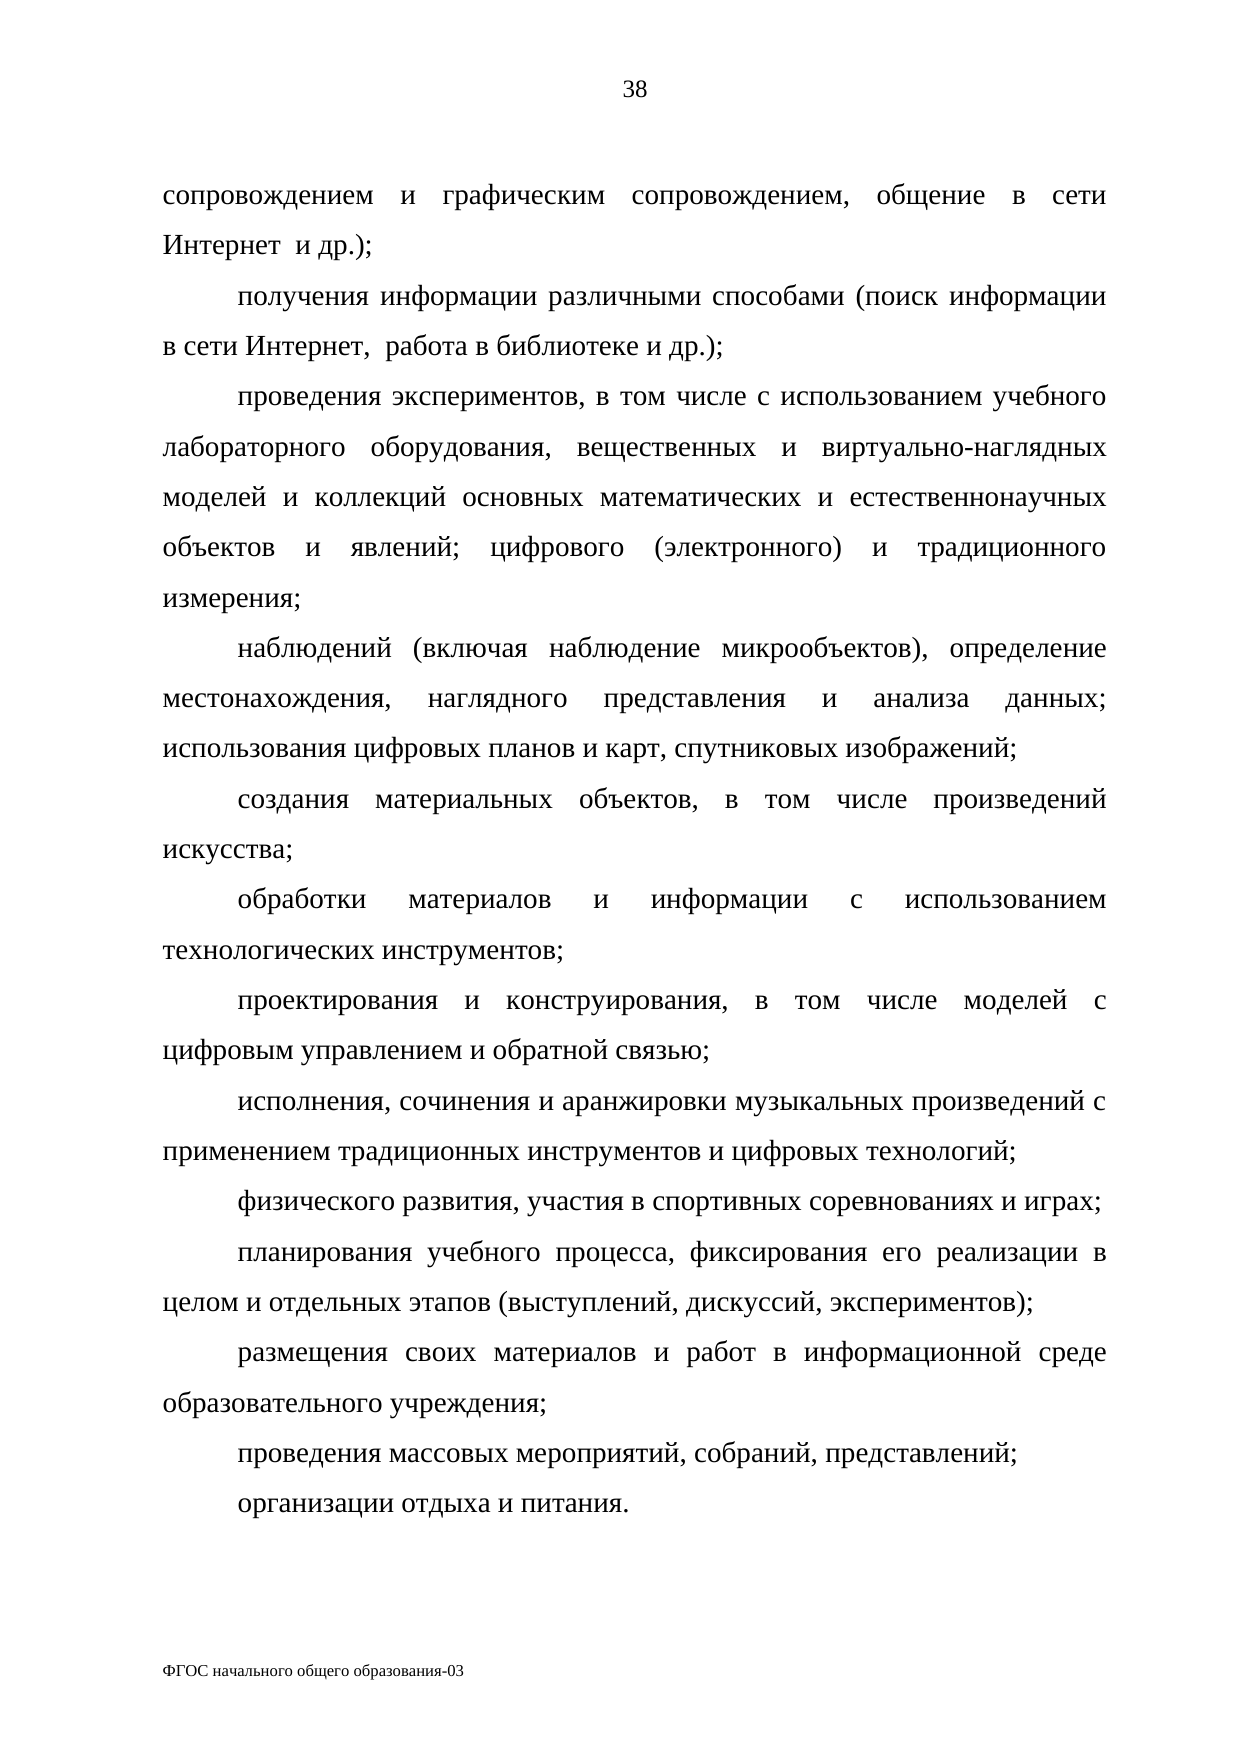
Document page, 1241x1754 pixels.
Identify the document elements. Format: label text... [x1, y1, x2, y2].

text планирования учебного процесса, фиксирования его реализации в целом и отдельных этапов (выступлений, дискуссий, экспериментов); [162, 1234, 1107, 1318]
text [162, 177, 1107, 261]
text проведения массовых мероприятий, собраний, представлений; [162, 1435, 1107, 1468]
text обработки материалов и информации с использованием технологических инструментов; [162, 882, 1107, 965]
text создания материальных объектов, в том числе произведений искусства; [162, 781, 1107, 865]
text получения информации различными способами (поиск информации в сети Интернет, работа в библиотеке и др.); [162, 278, 1107, 362]
text размещения своих материалов и работ в информационной среде образовательного учреждения; [162, 1334, 1107, 1418]
text организации отдыха и питания. [162, 1485, 1107, 1519]
text физического развития, участия в спортивных соревнованиях и играх; [162, 1183, 1107, 1217]
text проектирования и конструирования, в том числе моделей с цифровым управлением и обратной связью; [162, 982, 1107, 1066]
text наблюдений (включая наблюдение микрообъектов), определение местонахождения, наглядного представления и анализа данных; использования цифровых планов и карт, спутниковых изображений; [162, 630, 1107, 764]
text исполнения, сочинения и аранжировки музыкальных произведений с применением традиционных инструментов и цифровых технологий; [162, 1083, 1107, 1167]
text проведения экспериментов, в том числе с использованием учебного лабораторного оборудования, вещественных и виртуально-наглядных моделей и коллекций основных математических и естественнонаучных объектов и явлений; цифрового (электронного) и традиционного измерения; [162, 378, 1107, 613]
